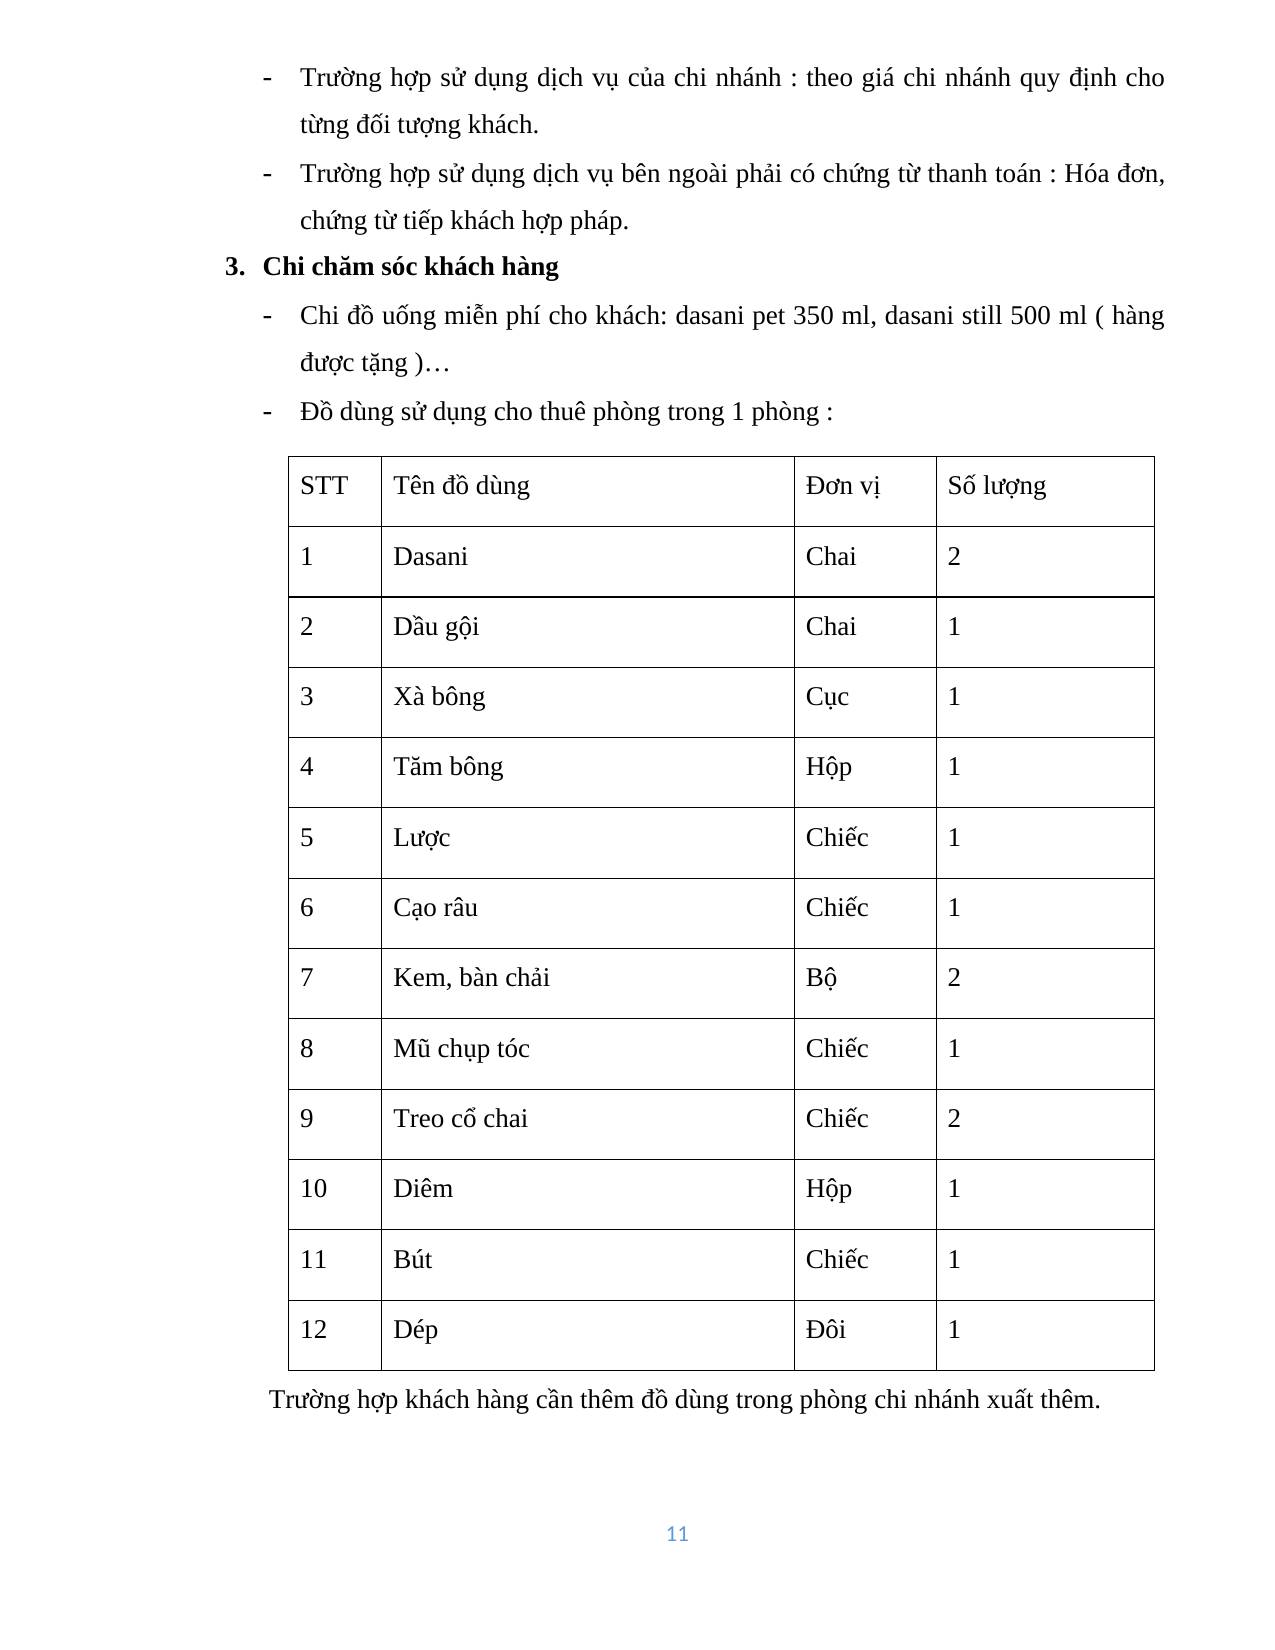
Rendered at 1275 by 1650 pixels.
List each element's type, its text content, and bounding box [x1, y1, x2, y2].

table_header Tên đồ dùng [382, 457, 794, 526]
table_cell Lược [382, 808, 794, 878]
table_cell 6 [289, 879, 381, 948]
table_cell 5 [289, 808, 381, 878]
table_cell 1 [937, 1019, 1154, 1088]
table_cell 1 [289, 527, 381, 596]
table_cell Chai [795, 527, 936, 596]
table_cell Dasani [382, 527, 794, 596]
table_cell Hộp [795, 1160, 936, 1229]
table_cell 1 [937, 879, 1154, 948]
list Trường hợp sử dụng dịch vụ bên ngoài phải có chứng từ thanh toán : Hóa đơn, chứng từ tiếp khách hợp pháp. [262, 155, 1167, 235]
table_cell 2 [937, 527, 1154, 596]
table_cell Dép [382, 1301, 794, 1370]
table_cell Treo cổ chai [382, 1090, 794, 1159]
table_cell Chiếc [795, 808, 936, 878]
table_cell 12 [289, 1301, 381, 1370]
table_cell Tăm bông [382, 738, 794, 807]
list Chi đồ uống miễn phí cho khách: dasani pet 350 ml, dasani still 500 ml ( hàng được tặng )… [262, 297, 1167, 377]
table_cell 10 [289, 1160, 381, 1229]
table_cell Dầu gội [382, 598, 794, 667]
table_cell 1 [937, 1230, 1154, 1299]
table_cell Cạo râu [382, 879, 794, 948]
table_cell 2 [937, 1090, 1154, 1159]
table_cell 2 [289, 598, 381, 667]
table_cell Bộ [795, 949, 936, 1018]
table_cell 4 [289, 738, 381, 807]
table_cell Cục [795, 668, 936, 737]
table_cell 9 [289, 1090, 381, 1159]
table_cell 1 [937, 808, 1154, 878]
table_cell 1 [937, 1160, 1154, 1229]
table_cell Xà bông [382, 668, 794, 737]
table_cell Chai [795, 598, 936, 667]
table_cell 1 [937, 668, 1154, 737]
table_cell 2 [937, 949, 1154, 1018]
table_cell Diêm [382, 1160, 794, 1229]
table_cell Đôi [795, 1301, 936, 1370]
table_cell 1 [937, 1301, 1154, 1370]
table_cell 1 [937, 738, 1154, 807]
table_header Đơn vị [795, 457, 936, 526]
table_cell 3 [289, 668, 381, 737]
table_cell Mũ chụp tóc [382, 1019, 794, 1088]
table_header Số lượng [937, 457, 1154, 526]
table_cell 1 [937, 598, 1154, 667]
table_cell Hộp [795, 738, 936, 807]
table_cell Chiếc [795, 879, 936, 948]
table_cell 8 [289, 1019, 381, 1088]
table_cell 7 [289, 949, 381, 1018]
list Trường hợp sử dụng dịch vụ của chi nhánh : theo giá chi nhánh quy định cho từng đối tượng khách. [262, 59, 1167, 139]
table_cell Kem, bàn chải [382, 949, 794, 1018]
list Đồ dùng sử dụng cho thuê phòng trong 1 phòng : [262, 393, 1167, 426]
table_header STT [289, 457, 381, 526]
text Trường hợp khách hàng cần thêm đồ dùng trong phòng chi nhánh xuất thêm. [187, 1383, 1167, 1414]
table_cell Chiếc [795, 1090, 936, 1159]
table_cell Chiếc [795, 1019, 936, 1088]
table_cell Bút [382, 1230, 794, 1299]
list Chi chăm sóc khách hàng [225, 251, 1167, 282]
table_cell Chiếc [795, 1230, 936, 1299]
table_cell 11 [289, 1230, 381, 1299]
